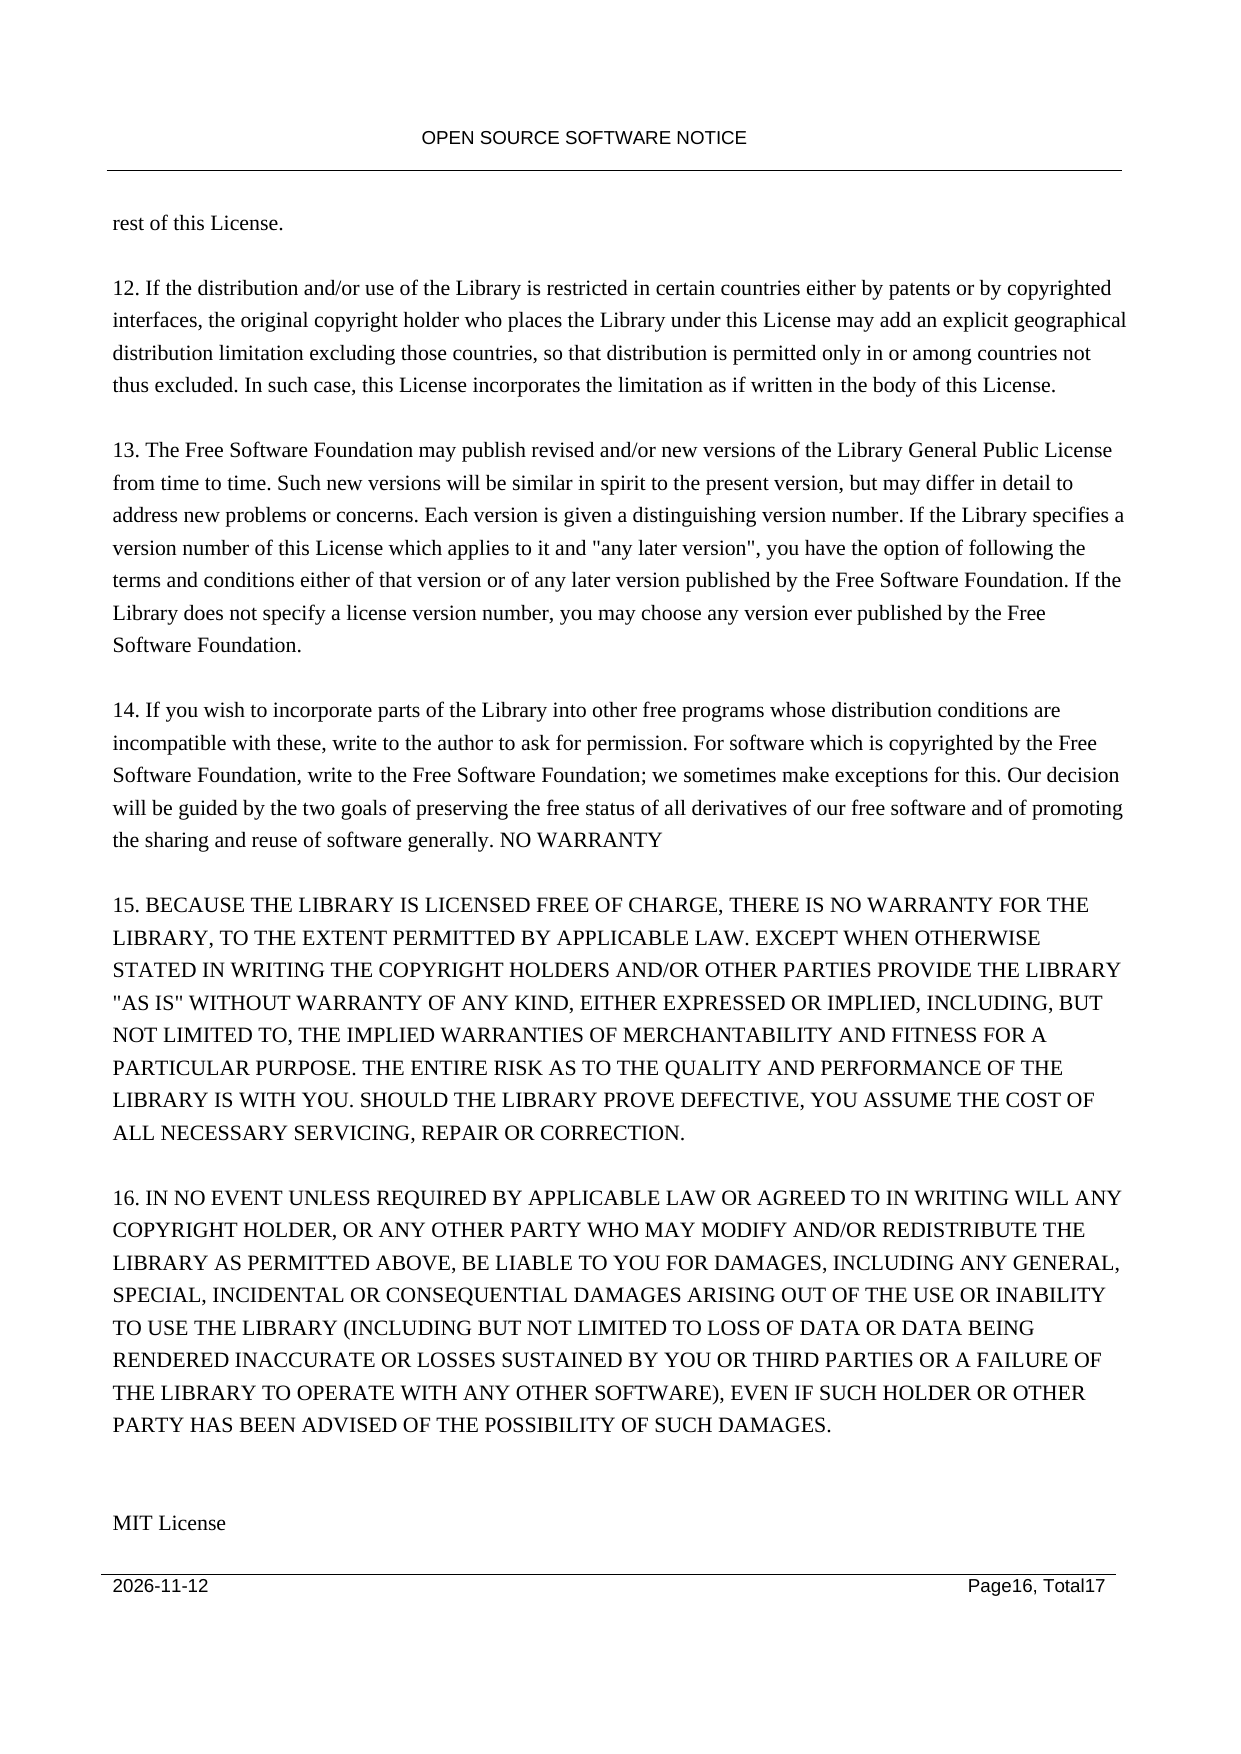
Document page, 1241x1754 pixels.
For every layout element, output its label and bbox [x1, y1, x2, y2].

text [112, 206, 1128, 1539]
